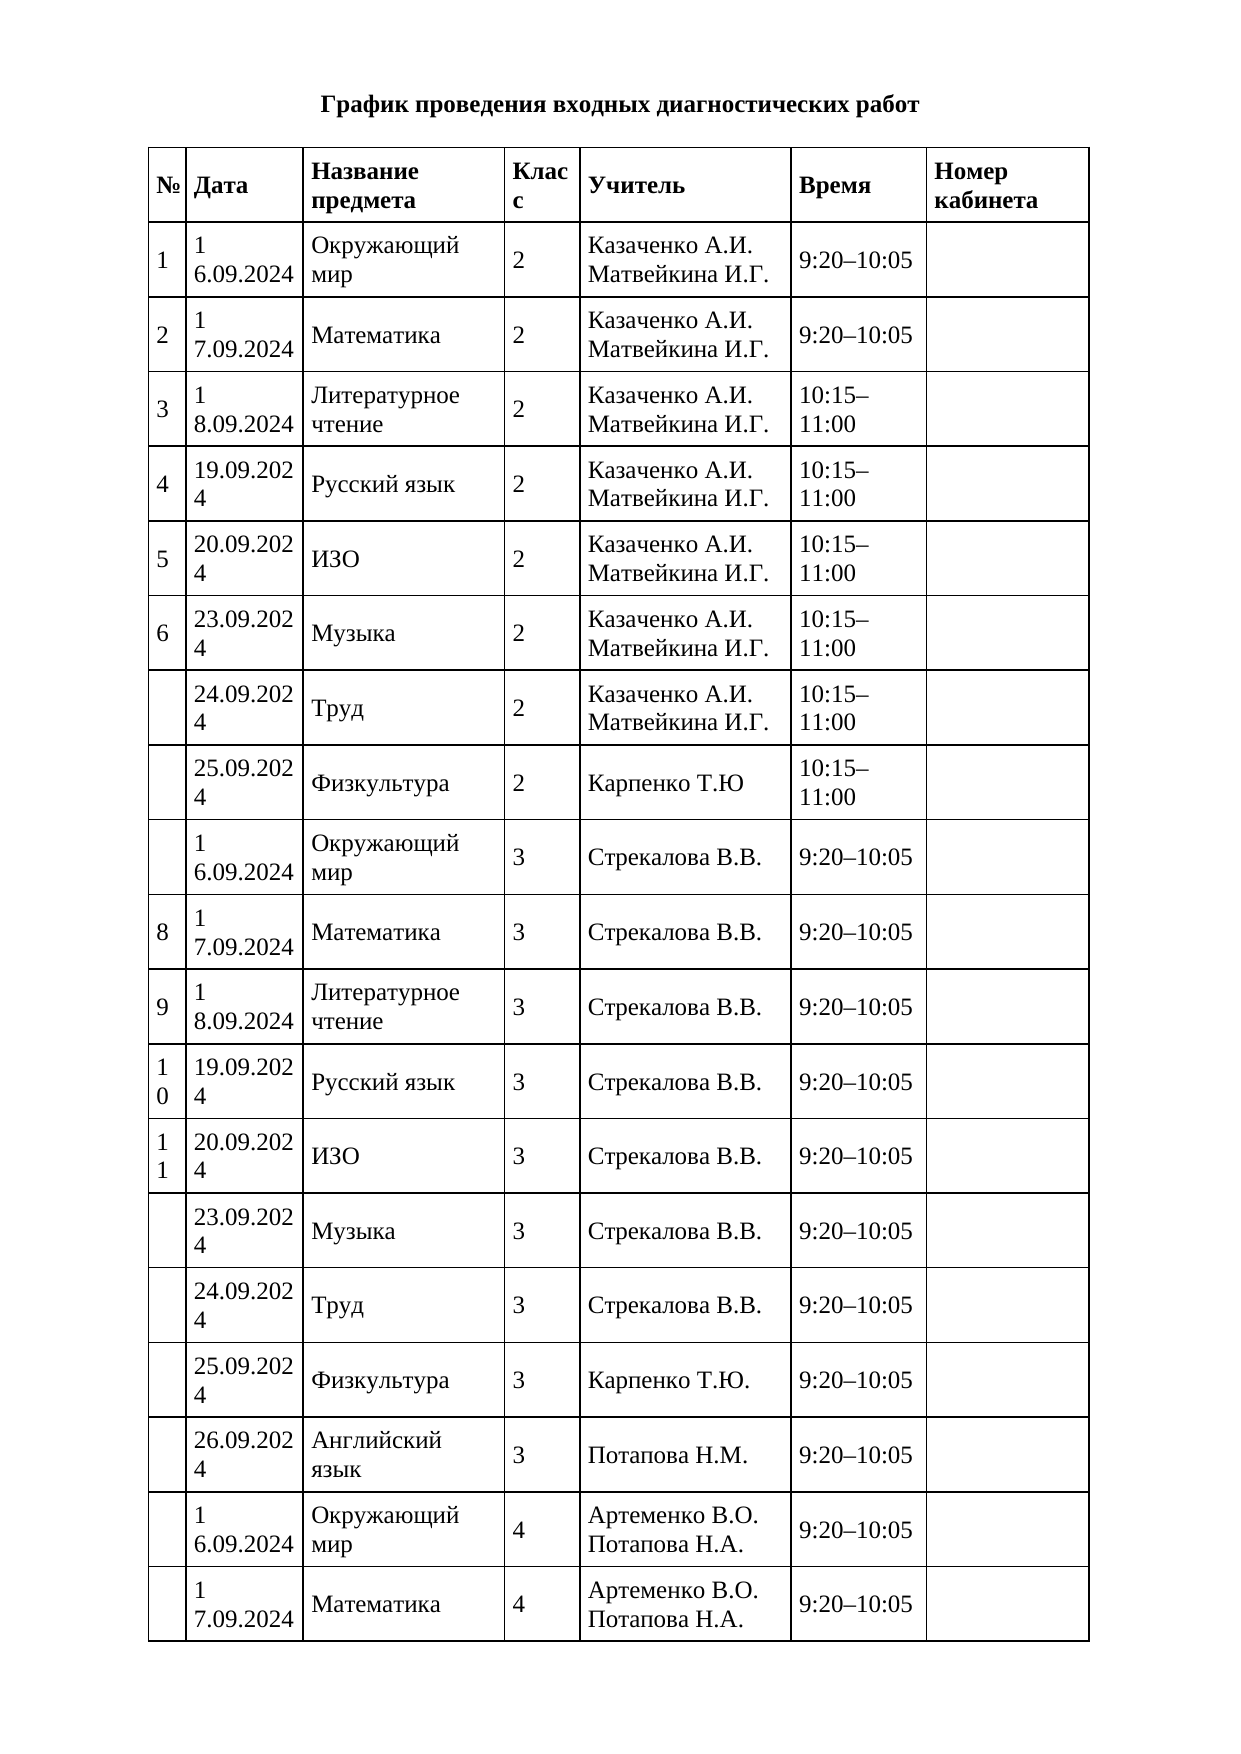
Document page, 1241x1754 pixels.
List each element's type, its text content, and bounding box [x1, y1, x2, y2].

table_cell 6 [149, 596, 185, 669]
table_cell 2 [149, 298, 185, 371]
table_cell [927, 1194, 1088, 1267]
table_cell [927, 1119, 1088, 1192]
table_cell Окружающий мир [304, 820, 504, 893]
table_cell 8 [149, 895, 185, 968]
table_cell 2 [505, 671, 579, 744]
table_cell Музыка [304, 1194, 504, 1267]
table_cell 9:20–10:05 [792, 1418, 926, 1491]
table_cell [149, 1268, 185, 1342]
table_cell [149, 671, 185, 744]
table_cell Стрекалова В.В. [581, 820, 790, 893]
table_cell 3 [505, 820, 579, 893]
table_cell Математика [304, 1567, 504, 1640]
text График проведения входных диагностических работ [150, 89, 1090, 117]
table_cell [149, 746, 185, 819]
table_cell 3 [505, 895, 579, 968]
table_cell 10:15–11:00 [792, 671, 926, 744]
table_cell Физкультура [304, 746, 504, 819]
table_cell Стрекалова В.В. [581, 1194, 790, 1267]
table_cell 3 [505, 1418, 579, 1491]
table_cell [927, 298, 1088, 371]
table_cell Стрекалова В.В. [581, 970, 790, 1043]
table_cell 2 [505, 746, 579, 819]
table_cell 9:20–10:05 [792, 1567, 926, 1640]
table_cell [927, 223, 1088, 296]
table_cell 1 [149, 223, 185, 296]
table_cell Казаченко А.И. Матвейкина И.Г. [581, 447, 790, 520]
table_cell 25.09.2024 [187, 746, 302, 819]
table_cell Математика [304, 895, 504, 968]
table_cell 2 [505, 223, 579, 296]
table_cell Карпенко Т.Ю. [581, 1343, 790, 1416]
table_cell Русский язык [304, 447, 504, 520]
table_cell 20.09.2024 [187, 522, 302, 595]
table_cell ИЗО [304, 522, 504, 595]
table_cell [927, 671, 1088, 744]
table_cell 9:20–10:05 [792, 1493, 926, 1566]
table_cell 16.09.2024 [187, 1493, 302, 1566]
table_cell Русский язык [304, 1045, 504, 1117]
table_header Учитель [581, 148, 790, 221]
table_cell 9:20–10:05 [792, 820, 926, 893]
table_cell Казаченко А.И. Матвейкина И.Г. [581, 372, 790, 445]
table_cell 18.09.2024 [187, 372, 302, 445]
table_header Дата [187, 148, 302, 221]
table_cell [927, 1493, 1088, 1566]
table_cell Артеменко В.О. Потапова Н.А. [581, 1493, 790, 1566]
table_cell 4 [505, 1493, 579, 1566]
table_cell 10:15–11:00 [792, 522, 926, 595]
table_cell Казаченко А.И. Матвейкина И.Г. [581, 671, 790, 744]
table_cell ИЗО [304, 1119, 504, 1192]
table_cell 9:20–10:05 [792, 1119, 926, 1192]
table_cell Казаченко А.И. Матвейкина И.Г. [581, 522, 790, 595]
table_cell 9:20–10:05 [792, 1045, 926, 1117]
table_cell [927, 1045, 1088, 1117]
table_cell 10:15–11:00 [792, 746, 926, 819]
table_cell 2 [505, 298, 579, 371]
table_cell [149, 1418, 185, 1491]
table_cell 3 [505, 1268, 579, 1342]
table_cell 9:20–10:05 [792, 1194, 926, 1267]
table_cell 17.09.2024 [187, 1567, 302, 1640]
table_cell 10:15–11:00 [792, 447, 926, 520]
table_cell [581, 1567, 790, 1640]
table_cell 4 [149, 447, 185, 520]
table_cell 9:20–10:05 [792, 970, 926, 1043]
table_cell Казаченко А.И. Матвейкина И.Г. [581, 596, 790, 669]
table_cell 3 [505, 1194, 579, 1267]
table_cell [927, 596, 1088, 669]
table_cell 2 [505, 372, 579, 445]
table_cell 5 [149, 522, 185, 595]
table_header Название предмета [304, 148, 504, 221]
table_header Класс [505, 148, 579, 221]
table_cell Казаченко А.И. Матвейкина И.Г. [581, 223, 790, 296]
table_cell 10:15–11:00 [792, 596, 926, 669]
table_cell [927, 895, 1088, 968]
table_cell Стрекалова В.В. [581, 1119, 790, 1192]
table_cell Литературное чтение [304, 372, 504, 445]
table_cell 3 [505, 970, 579, 1043]
table_cell 23.09.2024 [187, 596, 302, 669]
table_cell [927, 1418, 1088, 1491]
table_cell Музыка [304, 596, 504, 669]
table_cell [149, 1493, 185, 1566]
table_cell Карпенко Т.Ю [581, 746, 790, 819]
table_cell 23.09.2024 [187, 1194, 302, 1267]
table_cell [149, 820, 185, 893]
table_cell 2 [505, 596, 579, 669]
table_cell 19.09.2024 [187, 1045, 302, 1117]
table_cell 11 [149, 1119, 185, 1192]
table_cell 9:20–10:05 [792, 223, 926, 296]
table_cell 17.09.2024 [187, 895, 302, 968]
table_cell Английский язык [304, 1418, 504, 1491]
table_cell Литературное чтение [304, 970, 504, 1043]
table_cell [927, 1343, 1088, 1416]
table_cell 9 [149, 970, 185, 1043]
table_cell [927, 447, 1088, 520]
table_cell 3 [505, 1119, 579, 1192]
table_cell Математика [304, 298, 504, 371]
table_cell Стрекалова В.В. [581, 1268, 790, 1342]
table_cell [927, 372, 1088, 445]
table_cell 3 [505, 1343, 579, 1416]
table_cell 9:20–10:05 [792, 895, 926, 968]
table_cell 9:20–10:05 [792, 1343, 926, 1416]
table_cell Окружающий мир [304, 223, 504, 296]
table_cell 2 [505, 447, 579, 520]
table_cell [927, 1567, 1088, 1640]
table_cell 18.09.2024 [187, 970, 302, 1043]
table_cell 9:20–10:05 [792, 1268, 926, 1342]
table_cell 2 [505, 522, 579, 595]
table_cell Труд [304, 1268, 504, 1342]
table_header Номер кабинета [927, 148, 1088, 221]
table_cell Стрекалова В.В. [581, 1045, 790, 1117]
table_cell [927, 820, 1088, 893]
table_cell [149, 1567, 185, 1640]
table_cell 10 [149, 1045, 185, 1117]
table_cell 16.09.2024 [187, 820, 302, 893]
table_cell 3 [505, 1045, 579, 1117]
table_cell 24.09.2024 [187, 671, 302, 744]
table_cell [927, 746, 1088, 819]
table_cell Физкультура [304, 1343, 504, 1416]
table_cell Потапова Н.М. [581, 1418, 790, 1491]
table_cell 4 [505, 1567, 579, 1640]
table_cell [927, 522, 1088, 595]
table_cell Казаченко А.И. Матвейкина И.Г. [581, 298, 790, 371]
table_cell 20.09.2024 [187, 1119, 302, 1192]
table_cell 9:20–10:05 [792, 298, 926, 371]
table_cell 24.09.2024 [187, 1268, 302, 1342]
table_cell Стрекалова В.В. [581, 895, 790, 968]
table_cell 19.09.2024 [187, 447, 302, 520]
table_cell 17.09.2024 [187, 298, 302, 371]
table_cell 10:15–11:00 [792, 372, 926, 445]
table_cell [149, 1343, 185, 1416]
table_cell Труд [304, 671, 504, 744]
table_header Время [792, 148, 926, 221]
table_header № [149, 148, 185, 221]
table_cell [927, 970, 1088, 1043]
table_cell [149, 1194, 185, 1267]
table_cell 16.09.2024 [187, 223, 302, 296]
table_cell 25.09.2024 [187, 1343, 302, 1416]
table_cell [927, 1268, 1088, 1342]
table_cell 3 [149, 372, 185, 445]
table_cell Окружающий мир [304, 1493, 504, 1566]
table_cell 26.09.2024 [187, 1418, 302, 1491]
